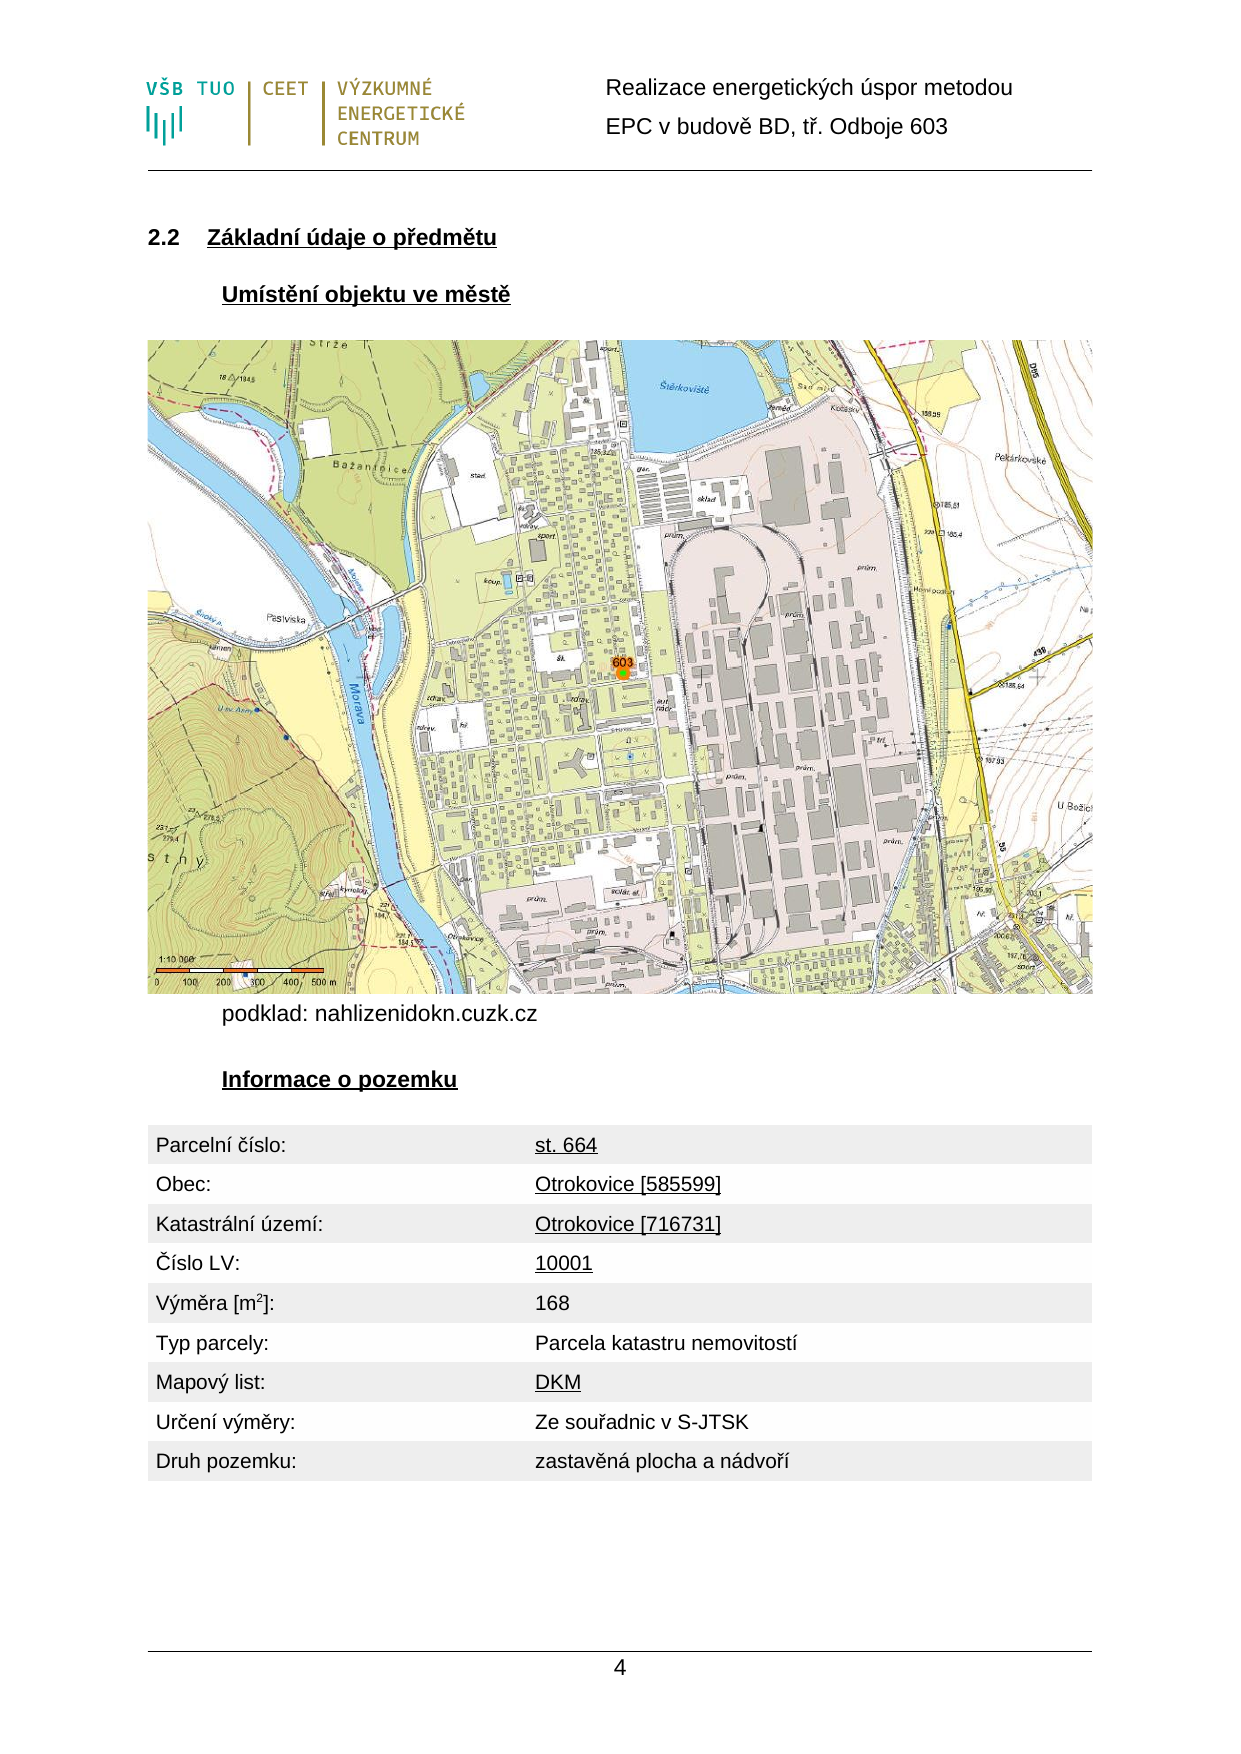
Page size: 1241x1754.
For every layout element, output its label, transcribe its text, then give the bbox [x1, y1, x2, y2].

table_cell Určení výměry: [148, 1402, 527, 1441]
table_cell Katastrální území: [148, 1204, 527, 1243]
table_header st. 664 [527, 1125, 1092, 1164]
table_cell Obec: [148, 1164, 527, 1204]
table_cell Otrokovice [716731] [527, 1204, 1092, 1243]
picture [128, 73, 489, 163]
table_cell Mapový list: [148, 1362, 527, 1402]
table_cell Parcela katastru nemovitostí [527, 1323, 1092, 1362]
text podklad: nahlizenidokn.cuzk.cz [148, 994, 1092, 1026]
table_cell Typ parcely: [148, 1323, 527, 1362]
table_cell DKM [527, 1362, 1092, 1402]
table_cell 168 [527, 1283, 1092, 1323]
table_cell 10001 [527, 1244, 1092, 1283]
table_cell Ze souřadnic v S-JTSK [527, 1402, 1092, 1441]
text Základní údaje o předmětu [148, 224, 1092, 250]
table_cell Výměra [m2]: [148, 1283, 527, 1323]
text Umístění objektu ve městě [148, 275, 1092, 308]
picture [147, 340, 1093, 994]
table_header Parcelní číslo: [148, 1125, 527, 1164]
table_cell Číslo LV: [148, 1244, 527, 1283]
table_cell zastavěná plocha a nádvoří [527, 1441, 1092, 1481]
table_cell Druh pozemku: [148, 1441, 527, 1481]
table_cell Otrokovice [585599] [527, 1164, 1092, 1204]
text Informace o pozemku [148, 1059, 1092, 1092]
